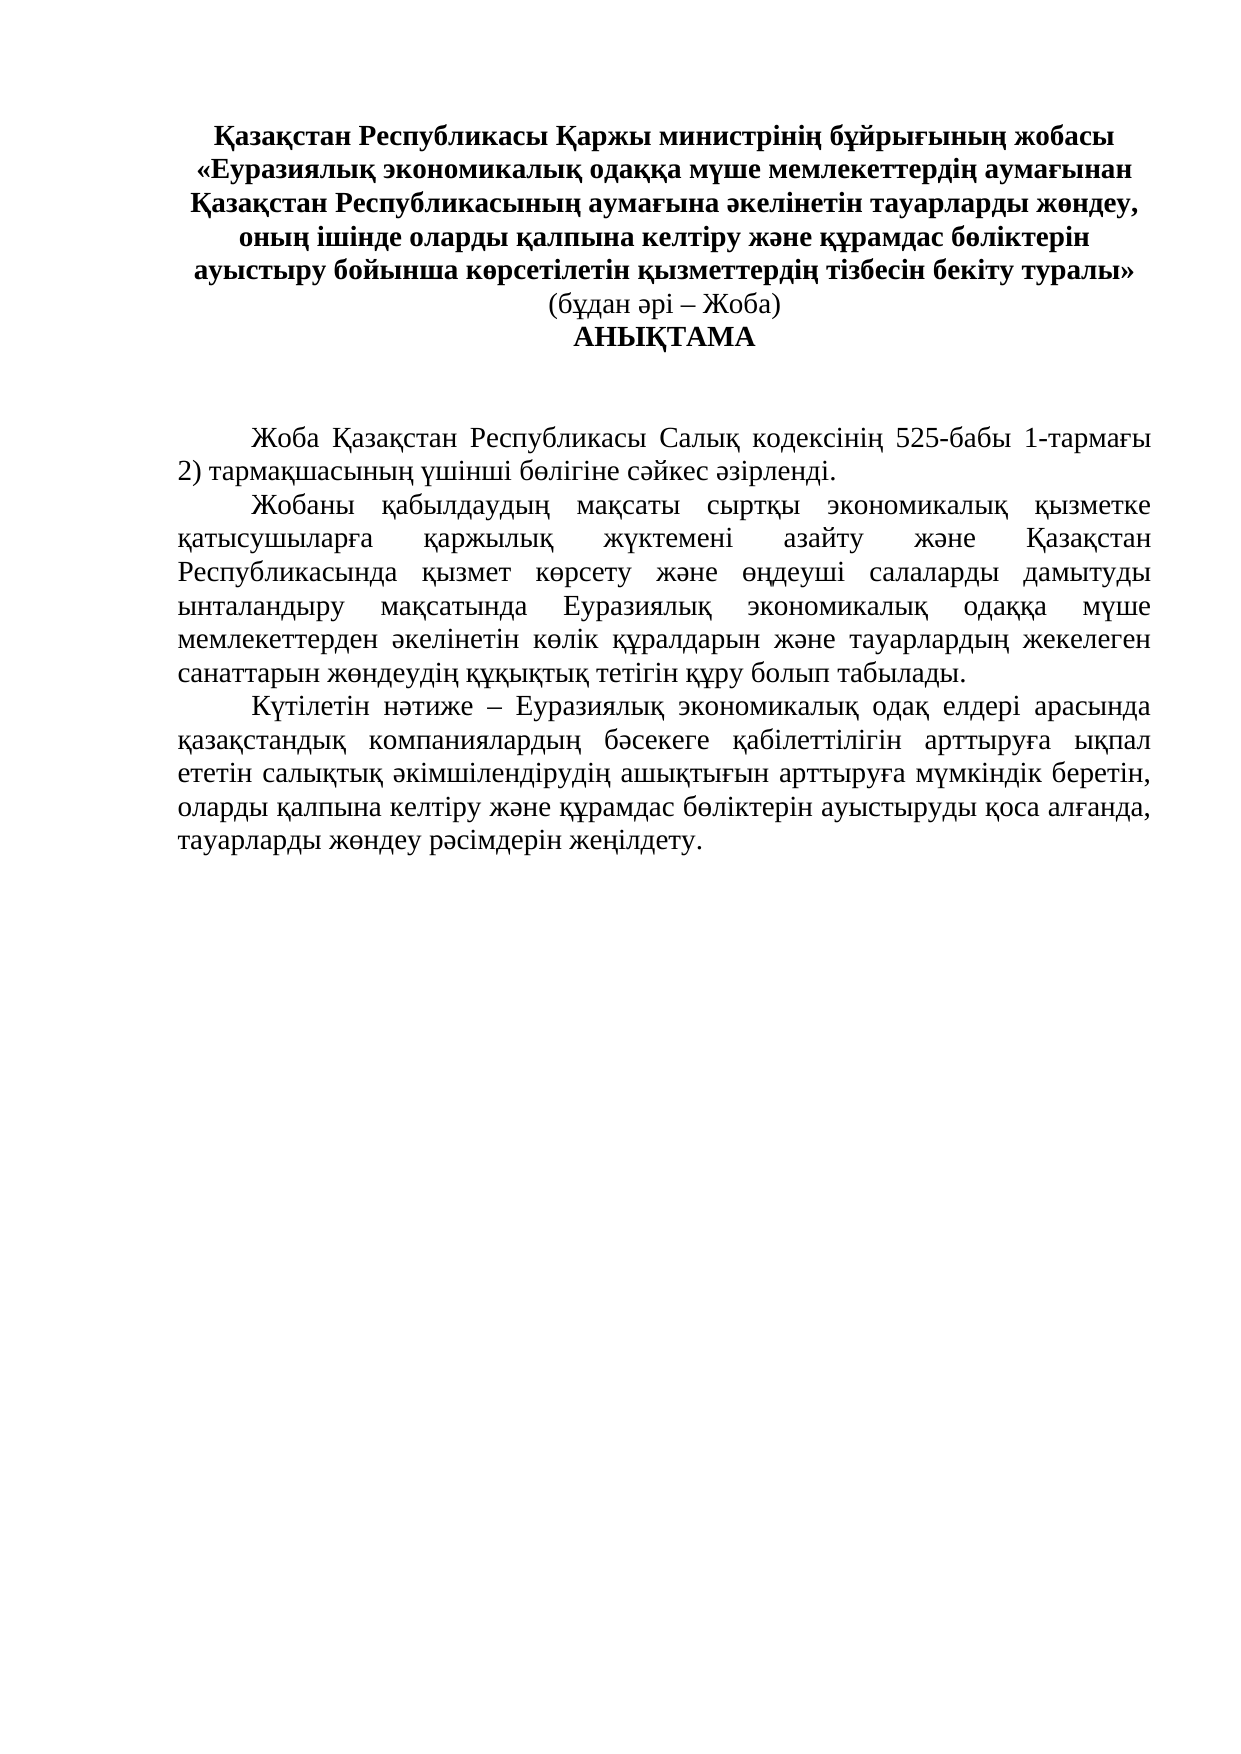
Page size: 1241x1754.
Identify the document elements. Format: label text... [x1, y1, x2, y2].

text Жоба Қазақстан Республикасы Салық кодексінің 525-бабы 1-тармағы 2) тармақшасының үшінші бөлігіне сәйкес әзірленді. [177, 420, 1152, 487]
text Қазақстан Республикасы Қаржы министрінің бұйрығының жобасы «Еуразиялық экономикалық одаққа мүше мемлекеттердің аумағынан Қазақстан Республикасының аумағына әкелінетін тауарларды жөндеу, оның ішінде оларды қалпына келтіру және құрамдас бөліктерін ауыстыру бойынша көрсетілетін қызметтердің тізбесін бекіту туралы» [177, 118, 1152, 286]
text Жобаны қабылдаудың мақсаты сыртқы экономикалық қызметке қатысушыларға қаржылық жүктемені азайту және Қазақстан Республикасында қызмет көрсету және өңдеуші салаларды дамытуды ынталандыру мақсатында Еуразиялық экономикалық одаққа мүше мемлекеттерден әкелінетін көлік құралдарын және тауарлардың жекелеген санаттарын жөндеудің құқықтық тетігін құру болып табылады. [177, 487, 1152, 688]
text (бұдан әрі – Жоба) [177, 286, 1152, 319]
text Күтілетін нәтиже – Еуразиялық экономикалық одақ елдері арасында қазақстандық компаниялардың бәсекеге қабілеттілігін арттыруға ықпал ететін салықтық әкімшілендірудің ашықтығын арттыруға мүмкіндік беретін, оларды қалпына келтіру және құрамдас бөліктерін ауыстыруды қоса алғанда, тауарларды жөндеу рәсімдерін жеңілдету. [177, 688, 1152, 856]
text АНЫҚТАМА [177, 319, 1152, 353]
